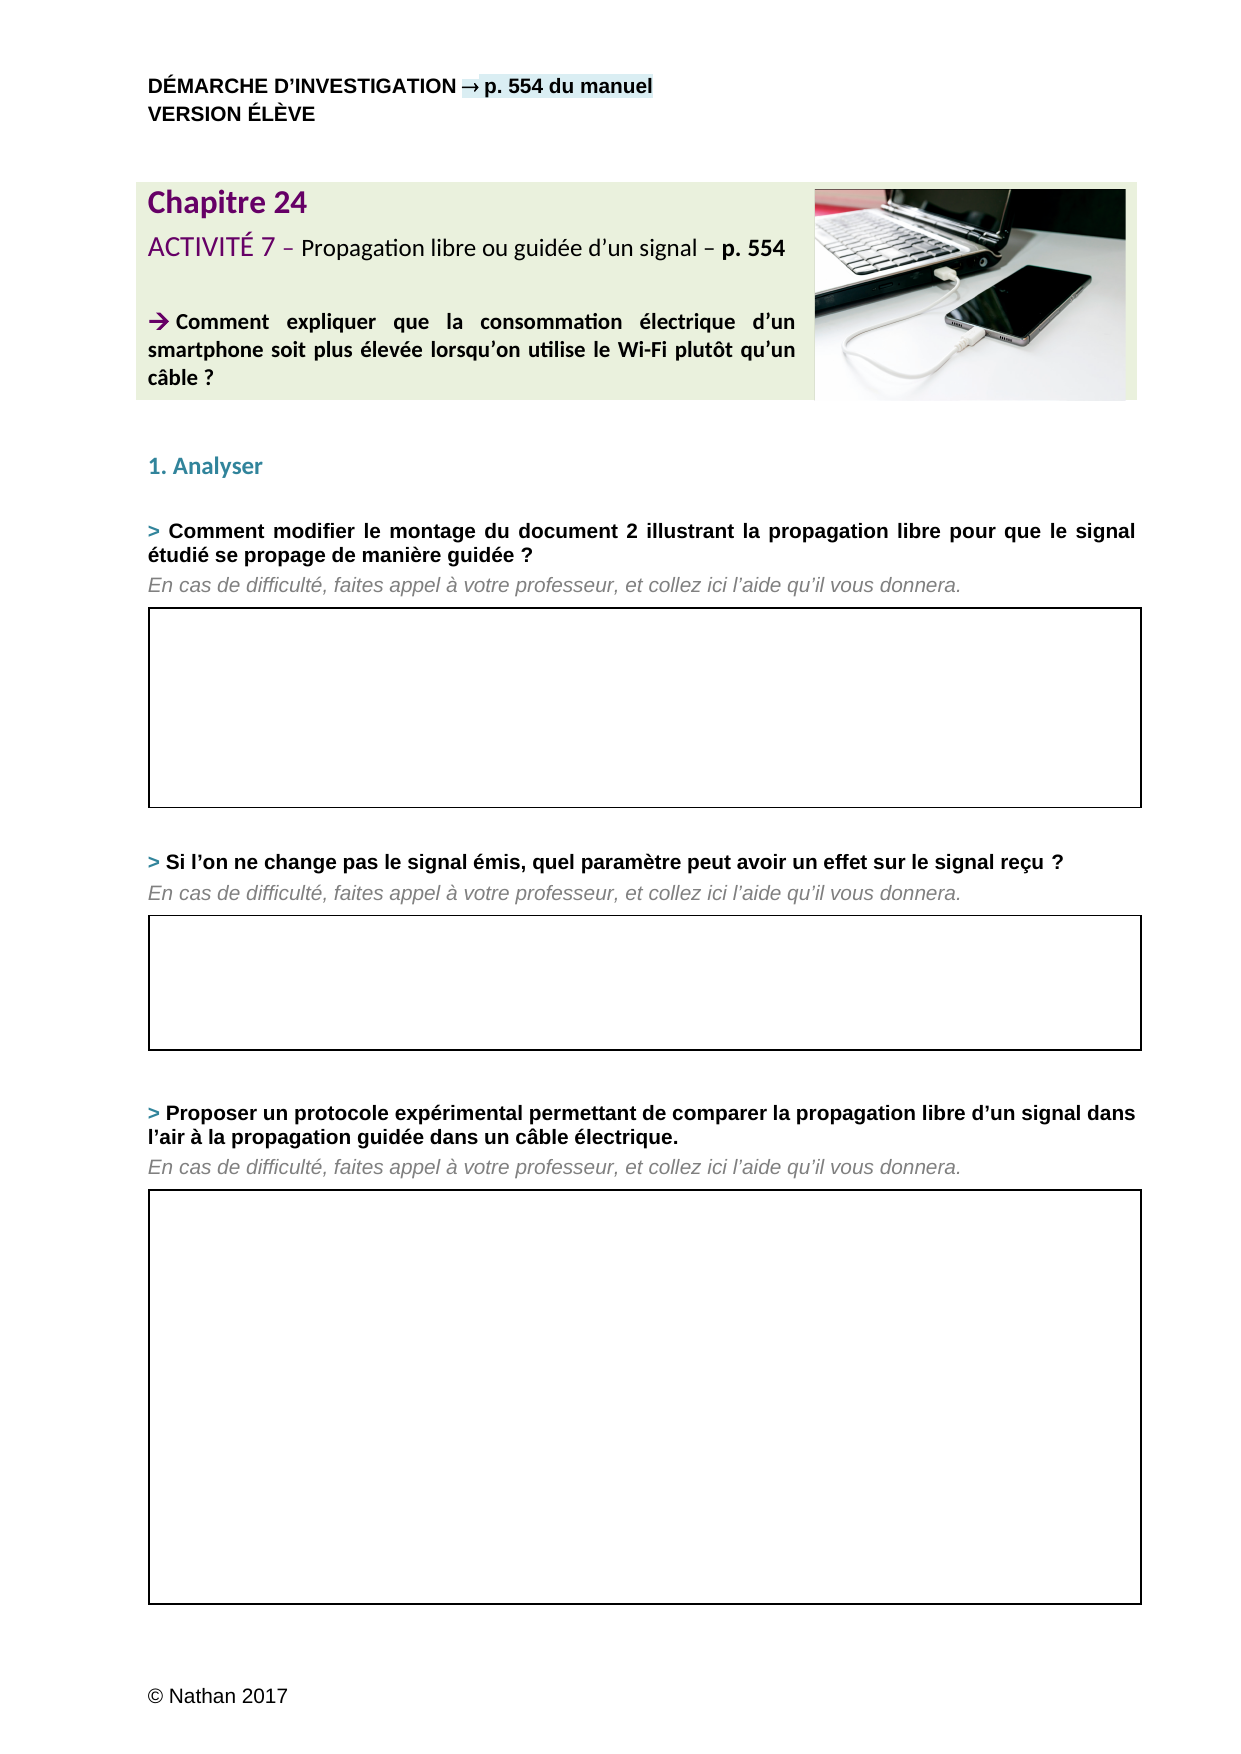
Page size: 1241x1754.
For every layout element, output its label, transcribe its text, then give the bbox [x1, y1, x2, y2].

text En cas de difficulté, faites appel à votre professeur, et collez ici l’aide qu’il vous donnera. [148, 880, 1137, 904]
table_header Chapitre 24 ACTIVITÉ 7 – Propagation libre ou guidée d’un signal – p. 554 Comment expliquer que la consommation électrique d’un smartphone soit plus élevée lorsqu’on utilise le Wi-Fi plutôt qu’un câble ? [136, 182, 1137, 400]
text En cas de difficulté, faites appel à votre professeur, et collez ici l’aide qu’il vous donnera. [148, 1155, 1137, 1179]
text > Si l’on ne change pas le signal émis, quel paramètre peut avoir un effet sur le signal reçu ? [148, 850, 1137, 874]
text En cas de difficulté, faites appel à votre professeur, et collez ici l’aide qu’il vous donnera. [148, 573, 1137, 597]
text 1. Analyser [148, 450, 1137, 481]
text > Comment modifier le montage du document 2 illustrant la propagation libre pour que le signal étudié se propage de manière guidée ? [148, 518, 1137, 566]
text > Proposer un protocole expérimental permettant de comparer la propagation libre d’un signal dans l’air à la propagation guidée dans un câble électrique. [148, 1101, 1137, 1148]
